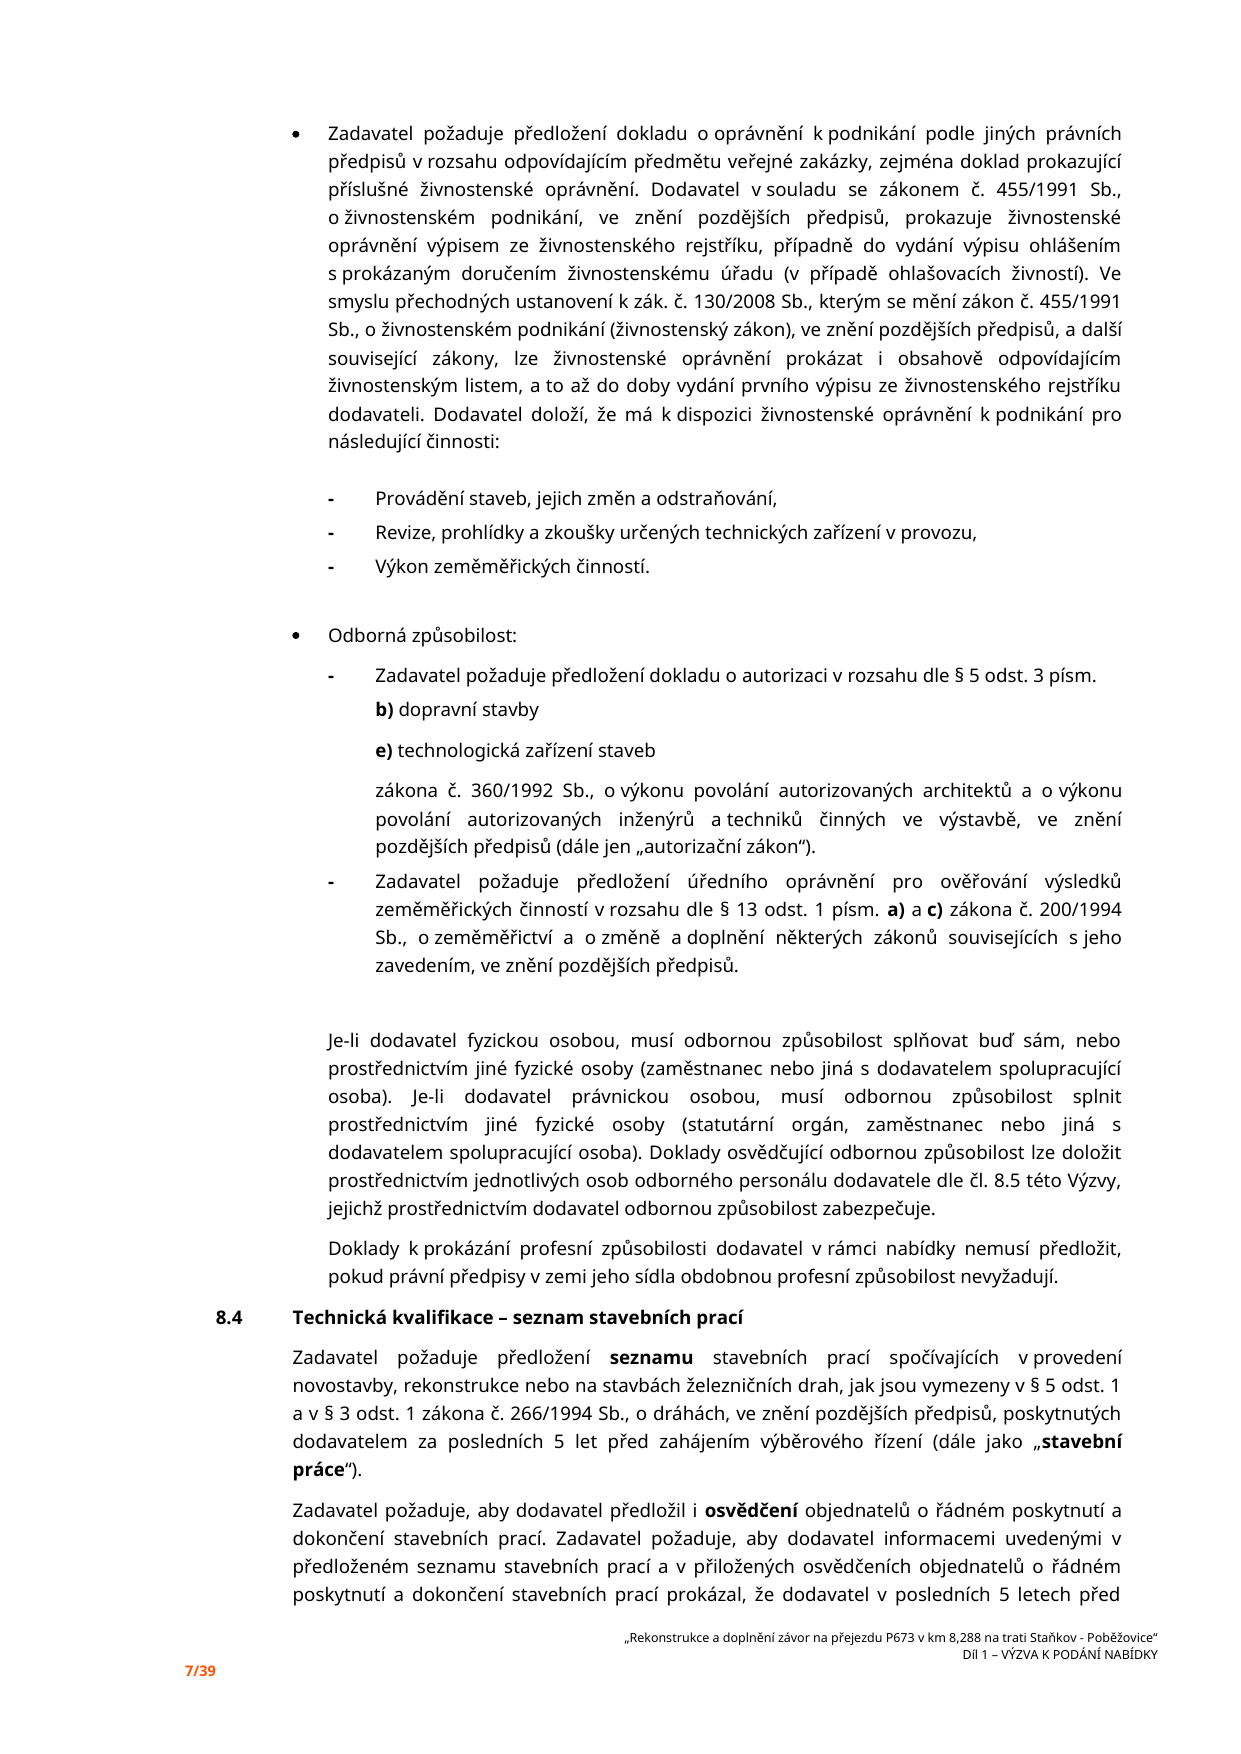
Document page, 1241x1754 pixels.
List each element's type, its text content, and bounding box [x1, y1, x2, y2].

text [292, 1497, 1122, 1607]
list e) technologická zařízení staveb [339, 737, 1122, 763]
text Technická kvalifikace – seznam stavebních prací [216, 1304, 1122, 1330]
text Zadavatel požaduje předložení úředního oprávnění pro ověřování výsledků zeměměřických činností v rozsahu dle § 13 odst. 1 písm. a) a c) zákona č. 200/1994 Sb., o zeměměřictví a o změně a doplnění některých zákonů souvisejících s jeho zavedením, ve znění pozdějších předpisů. [328, 868, 1122, 978]
text Revize, prohlídky a zkoušky určených technických zařízení v provozu, [328, 519, 1122, 545]
list b) dopravní stavby [339, 697, 1122, 722]
text Odborná způsobilost: [292, 622, 1122, 647]
text Výkon zeměměřických činností. [328, 553, 1122, 579]
text Je-li dodavatel fyzickou osobou, musí odbornou způsobilost splňovat buď sám, nebo prostřednictvím jiné fyzické osoby (zaměstnanec nebo jiná s dodavatelem spolupracující osoba). Je-li dodavatel právnickou osobou, musí odbornou způsobilost splnit prostřednictvím jiné fyzické osoby (statutární orgán, zaměstnanec nebo jiná s dodavatelem spolupracující osoba). Doklady osvědčující odbornou způsobilost lze doložit prostřednictvím jednotlivých osob odborného personálu dodavatele dle čl. 8.5 této Výzvy, jejichž prostřednictvím dodavatel odbornou způsobilost zabezpečuje. [328, 1027, 1122, 1221]
list zákona č. 360/1992 Sb., o výkonu povolání autorizovaných architektů a o výkonu povolání autorizovaných inženýrů a techniků činných ve výstavbě, ve znění pozdějších předpisů (dále jen „autorizační zákon“). [375, 778, 1122, 859]
text Zadavatel požaduje předložení dokladu o autorizaci v rozsahu dle § 5 odst. 3 písm. [328, 662, 1122, 688]
text Doklady k prokázání profesní způsobilosti dodavatel v rámci nabídky nemusí předložit, pokud právní předpisy v zemi jeho sídla obdobnou profesní způsobilost nevyžadují. [328, 1236, 1122, 1289]
text Zadavatel požaduje předložení seznamu stavebních prací spočívajících v provedení novostavby, rekonstrukce nebo na stavbách železničních drah, jak jsou vymezeny v § 5 odst. 1 a v § 3 odst. 1 zákona č. 266/1994 Sb., o dráhách, ve znění pozdějších předpisů, poskytnutých dodavatelem za posledních 5 let před zahájením výběrového řízení (dále jako „stavební práce“). [292, 1345, 1122, 1482]
text Provádění staveb, jejich změn a odstraňování, [328, 485, 1122, 510]
text Zadavatel požaduje předložení dokladu o oprávnění k podnikání podle jiných právních předpisů v rozsahu odpovídajícím předmětu veřejné zakázky, zejména doklad prokazující příslušné živnostenské oprávnění. Dodavatel v souladu se zákonem č. 455/1991 Sb., o živnostenském podnikání, ve znění pozdějších předpisů, prokazuje živnostenské oprávnění výpisem ze živnostenského rejstříku, případně do vydání výpisu ohlášením s prokázaným doručením živnostenskému úřadu (v případě ohlašovacích živností). Ve smyslu přechodných ustanovení k zák. č. 130/2008 Sb., kterým se mění zákon č. 455/1991 Sb., o živnostenském podnikání (živnostenský zákon), ve znění pozdějších předpisů, a další související zákony, lze živnostenské oprávnění prokázat i obsahově odpovídajícím živnostenským listem, a to až do doby vydání prvního výpisu ze živnostenského rejstříku dodavateli. Dodavatel doloží, že má k dispozici živnostenské oprávnění k podnikání pro následující činnosti: [292, 121, 1122, 454]
